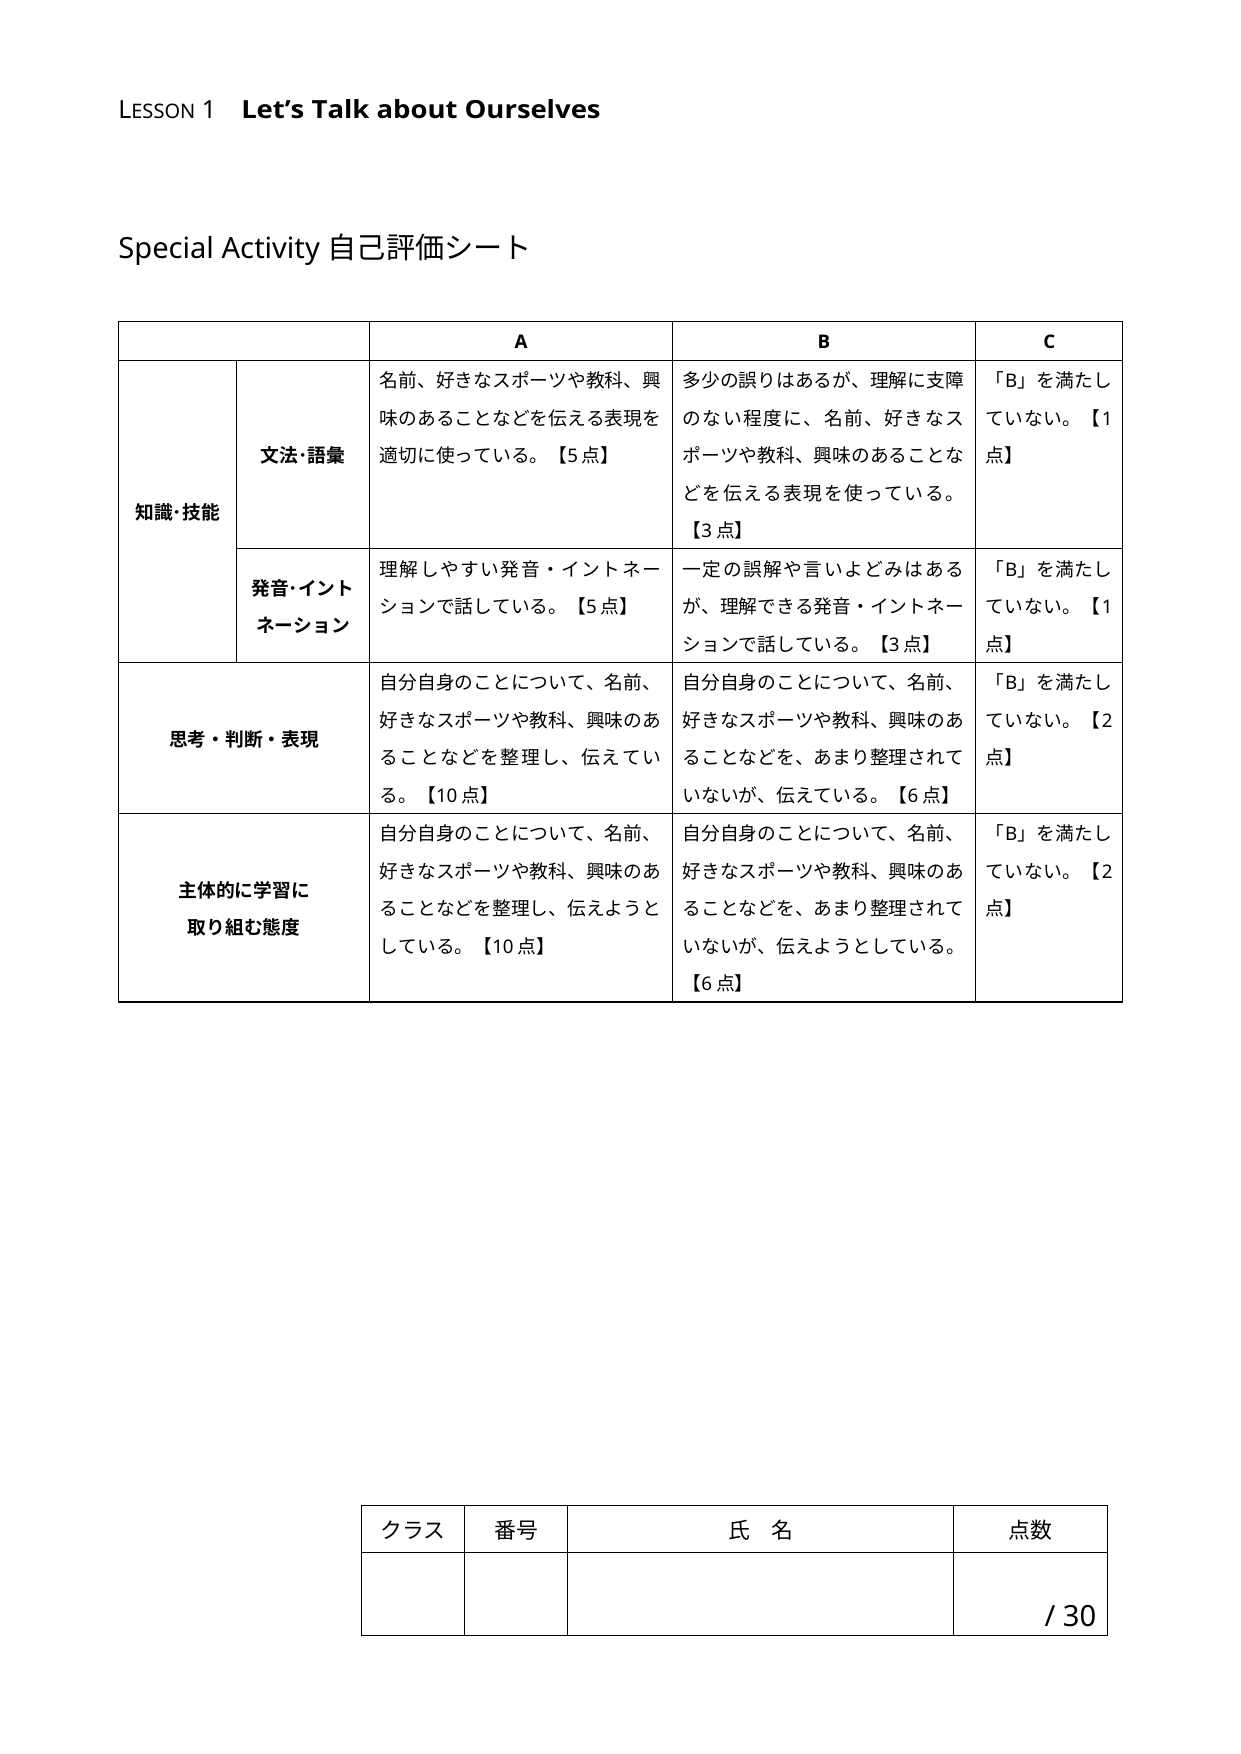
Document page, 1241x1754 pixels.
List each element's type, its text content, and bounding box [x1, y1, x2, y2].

table_cell 「B」を満たしていない。【2点】 [976, 814, 1122, 1001]
table_cell 自分自身のことについて、名前、好きなスポーツや教科、興味のあることなどを、あまり整理されていないが、伝えようとしている。【6点】 [673, 814, 975, 1001]
table_cell 「B」を満たしていない。【2点】 [976, 663, 1122, 813]
table_header 番号 [465, 1506, 567, 1552]
table_cell 理解しやすい発音・イントネーションで話している。【5点】 [370, 549, 672, 662]
table_cell 「B」を満たしていない。【1点】 [976, 549, 1122, 662]
table_cell 自分自身のことについて、名前、好きなスポーツや教科、興味のあることなどを整理し、伝えようとしている。【10点】 [370, 814, 672, 1001]
table_header クラス [362, 1506, 464, 1552]
table_header [119, 322, 369, 360]
table_cell 自分自身のことについて、名前、好きなスポーツや教科、興味のあることなどを、あまり整理されていないが、伝えている。【6点】 [673, 663, 975, 813]
table_cell [465, 1553, 567, 1635]
table_header B [673, 322, 975, 360]
table_header C [976, 322, 1122, 360]
table_header 氏 名 [568, 1506, 953, 1552]
table_cell 発音･イントネーション [237, 549, 369, 662]
table_header 点数 [954, 1506, 1107, 1552]
table_cell 「B」を満たしていない。【1点】 [976, 361, 1122, 548]
table_cell 自分自身のことについて、名前、好きなスポーツや教科、興味のあることなどを整理し、伝えている。【10点】 [370, 663, 672, 813]
table_cell / 30 [954, 1553, 1107, 1635]
table_cell 名前、好きなスポーツや教科、興味のあることなどを伝える表現を適切に使っている。【5点】 [370, 361, 672, 548]
table_cell [362, 1553, 464, 1635]
table_cell [568, 1553, 953, 1635]
table_cell 多少の誤りはあるが、理解に支障のない程度に、名前、好きなスポーツや教科、興味のあることなどを伝える表現を使っている。【3点】 [673, 361, 975, 548]
table_cell 思考・判断・表現 [119, 663, 369, 813]
table_cell 知識･技能 [119, 361, 236, 662]
text Special Activity 自己評価シート [118, 209, 1122, 284]
table_cell 文法･語彙 [237, 361, 369, 548]
table_cell 主体的に学習に 取り組む態度 [119, 814, 369, 1001]
table_header A [370, 322, 672, 360]
table_cell 一定の誤解や言いよどみはあるが、理解できる発音・イントネーションで話している。【3点】 [673, 549, 975, 662]
